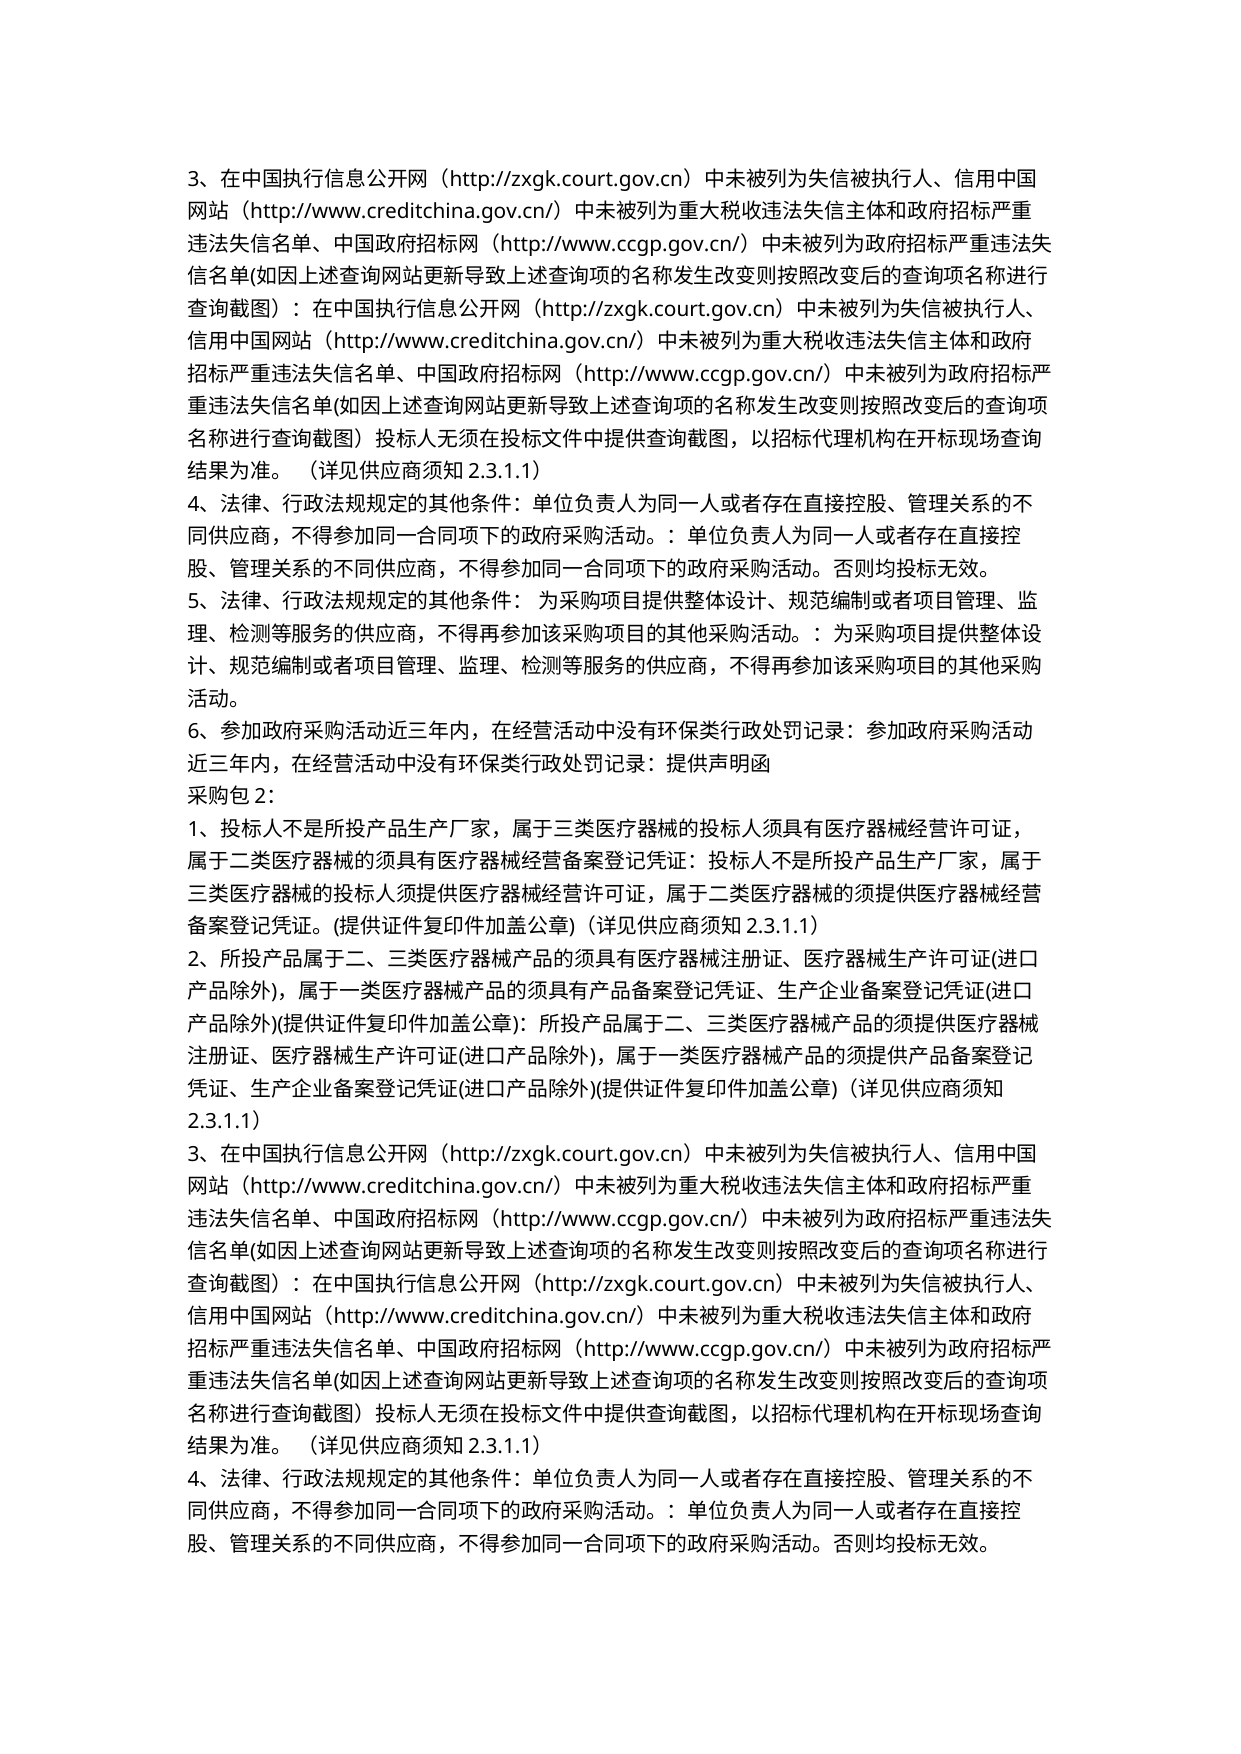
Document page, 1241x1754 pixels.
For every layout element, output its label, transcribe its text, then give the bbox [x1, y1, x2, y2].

text 4、法律、行政法规规定的其他条件：单位负责人为同一人或者存在直接控股、管理关系的不同供应商，不得参加同一合同项下的政府采购活动。：单位负责人为同一人或者存在直接控股、管理关系的不同供应商，不得参加同一合同项下的政府采购活动。否则均投标无效。 [187, 1462, 1053, 1559]
text 1、投标人不是所投产品生产厂家，属于三类医疗器械的投标人须具有医疗器械经营许可证，属于二类医疗器械的须具有医疗器械经营备案登记凭证：投标人不是所投产品生产厂家，属于三类医疗器械的投标人须提供医疗器械经营许可证，属于二类医疗器械的须提供医疗器械经营备案登记凭证。(提供证件复印件加盖公章)（详见供应商须知2.3.1.1） [187, 812, 1053, 942]
text 3、在中国执行信息公开网（http://zxgk.court.gov.cn）中未被列为失信被执行人、信用中国网站（http://www.creditchina.gov.cn/）中未被列为重大税收违法失信主体和政府招标严重违法失信名单、中国政府招标网（http://www.ccgp.gov.cn/）中未被列为政府招标严重违法失信名单(如因上述查询网站更新导致上述查询项的名称发生改变则按照改变后的查询项名称进行查询截图）：在中国执行信息公开网（http://zxgk.court.gov.cn）中未被列为失信被执行人、信用中国网站（http://www.creditchina.gov.cn/）中未被列为重大税收违法失信主体和政府招标严重违法失信名单、中国政府招标网（http://www.ccgp.gov.cn/）中未被列为政府招标严重违法失信名单(如因上述查询网站更新导致上述查询项的名称发生改变则按照改变后的查询项名称进行查询截图）投标人无须在投标文件中提供查询截图，以招标代理机构在开标现场查询结果为准。 （详见供应商须知2.3.1.1） [187, 1137, 1053, 1462]
text 4、法律、行政法规规定的其他条件：单位负责人为同一人或者存在直接控股、管理关系的不同供应商，不得参加同一合同项下的政府采购活动。：单位负责人为同一人或者存在直接控股、管理关系的不同供应商，不得参加同一合同项下的政府采购活动。否则均投标无效。 [187, 487, 1053, 584]
text 2、所投产品属于二、三类医疗器械产品的须具有医疗器械注册证、医疗器械生产许可证(进口产品除外)，属于一类医疗器械产品的须具有产品备案登记凭证、生产企业备案登记凭证(进口产品除外)(提供证件复印件加盖公章)：所投产品属于二、三类医疗器械产品的须提供医疗器械注册证、医疗器械生产许可证(进口产品除外)，属于一类医疗器械产品的须提供产品备案登记凭证、生产企业备案登记凭证(进口产品除外)(提供证件复印件加盖公章)（详见供应商须知2.3.1.1） [187, 942, 1053, 1137]
text 3、在中国执行信息公开网（http://zxgk.court.gov.cn）中未被列为失信被执行人、信用中国网站（http://www.creditchina.gov.cn/）中未被列为重大税收违法失信主体和政府招标严重违法失信名单、中国政府招标网（http://www.ccgp.gov.cn/）中未被列为政府招标严重违法失信名单(如因上述查询网站更新导致上述查询项的名称发生改变则按照改变后的查询项名称进行查询截图）：在中国执行信息公开网（http://zxgk.court.gov.cn）中未被列为失信被执行人、信用中国网站（http://www.creditchina.gov.cn/）中未被列为重大税收违法失信主体和政府招标严重违法失信名单、中国政府招标网（http://www.ccgp.gov.cn/）中未被列为政府招标严重违法失信名单(如因上述查询网站更新导致上述查询项的名称发生改变则按照改变后的查询项名称进行查询截图）投标人无须在投标文件中提供查询截图，以招标代理机构在开标现场查询结果为准。 （详见供应商须知2.3.1.1） [187, 162, 1053, 487]
text 6、参加政府采购活动近三年内，在经营活动中没有环保类行政处罚记录：参加政府采购活动近三年内，在经营活动中没有环保类行政处罚记录：提供声明函 [187, 714, 1053, 779]
text 5、法律、行政法规规定的其他条件： 为采购项目提供整体设计、规范编制或者项目管理、监理、检测等服务的供应商，不得再参加该采购项目的其他采购活动。：为采购项目提供整体设计、规范编制或者项目管理、监理、检测等服务的供应商，不得再参加该采购项目的其他采购活动。 [187, 584, 1053, 714]
text 采购包2： [187, 779, 1053, 812]
